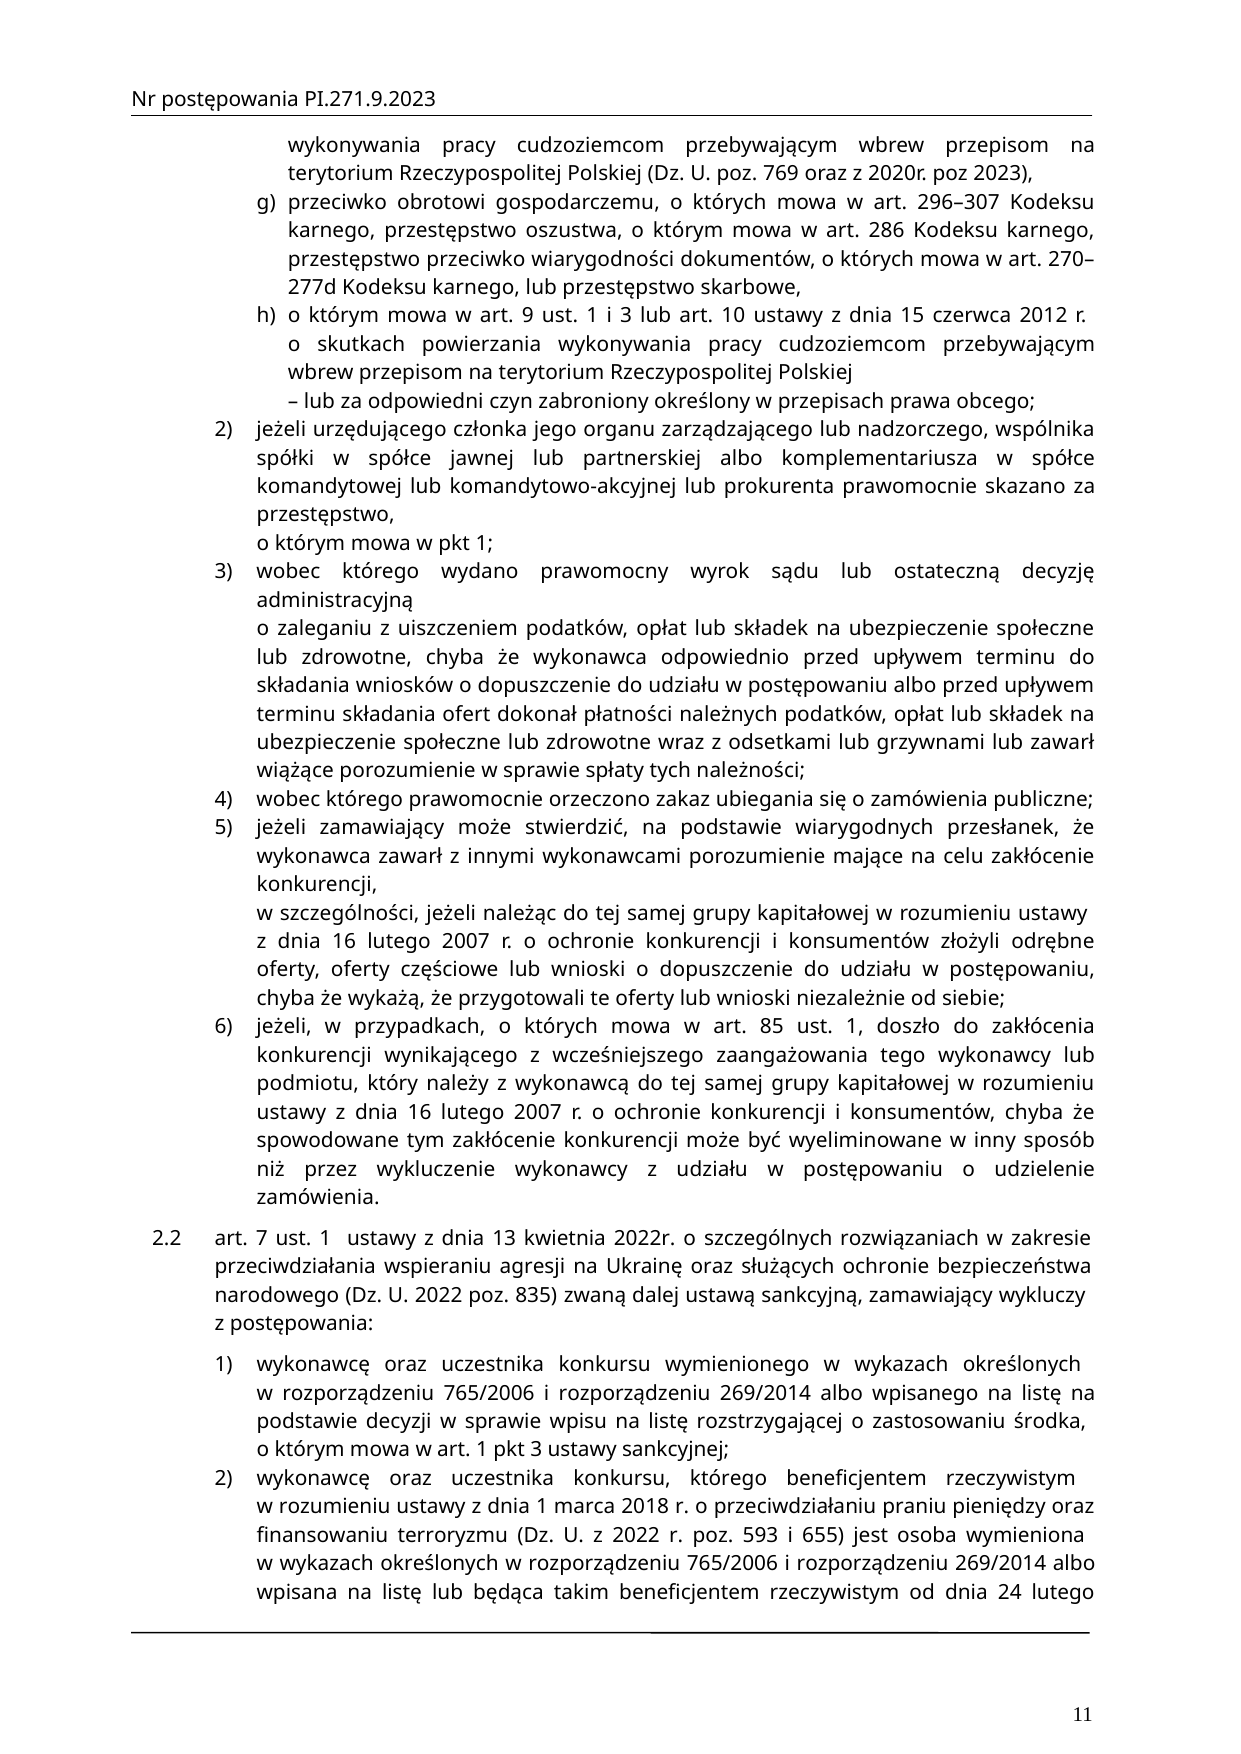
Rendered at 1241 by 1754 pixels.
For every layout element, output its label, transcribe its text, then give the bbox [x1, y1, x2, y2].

list art. 7 ust. 1 ustawy z dnia 13 kwietnia 2022r. o szczególnych rozwiązaniach w zakresie przeciwdziałania wspieraniu agresji na Ukrainę oraz służących ochronie bezpieczeństwa narodowego (Dz. U. 2022 poz. 835) zwaną dalej ustawą sankcyjną, zamawiający wykluczy z postępowania: [152, 1223, 1092, 1337]
list wobec którego prawomocnie orzeczono zakaz ubiegania się o zamówienia publiczne; [214, 784, 1096, 812]
list przeciwko obrotowi gospodarczemu, o których mowa w art. 296–307 Kodeksu karnego, przestępstwo oszustwa, o którym mowa w art. 286 Kodeksu karnego, przestępstwo przeciwko wiarygodności dokumentów, o których mowa w art. 270–277d Kodeksu karnego, lub przestępstwo skarbowe, [256, 187, 1096, 301]
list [214, 1463, 1096, 1605]
list wobec którego wydano prawomocny wyrok sądu lub ostateczną decyzję administracyjną o zaleganiu z uiszczeniem podatków, opłat lub składek na ubezpieczenie społeczne lub zdrowotne, chyba że wykonawca odpowiednio przed upływem terminu do składania wniosków o dopuszczenie do udziału w postępowaniu albo przed upływem terminu składania ofert dokonał płatności należnych podatków, opłat lub składek na ubezpieczenie społeczne lub zdrowotne wraz z odsetkami lub grzywnami lub zawarł wiążące porozumienie w sprawie spłaty tych należności; [214, 556, 1096, 784]
list o którym mowa w art. 9 ust. 1 i 3 lub art. 10 ustawy z dnia 15 czerwca 2012 r. o skutkach powierzania wykonywania pracy cudzoziemcom przebywającym wbrew przepisom na terytorium Rzeczypospolitej Polskiej [256, 301, 1096, 386]
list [256, 130, 1096, 187]
list jeżeli zamawiający może stwierdzić, na podstawie wiarygodnych przesłanek, że wykonawca zawarł z innymi wykonawcami porozumienie mające na celu zakłócenie konkurencji, w szczególności, jeżeli należąc do tej samej grupy kapitałowej w rozumieniu ustawy z dnia 16 lutego 2007 r. o ochronie konkurencji i konsumentów złożyli odrębne oferty, oferty częściowe lub wnioski o dopuszczenie do udziału w postępowaniu, chyba że wykażą, że przygotowali te oferty lub wnioski niezależnie od siebie; [214, 812, 1096, 1011]
list wykonawcę oraz uczestnika konkursu wymienionego w wykazach określonych w rozporządzeniu 765/2006 i rozporządzeniu 269/2014 albo wpisanego na listę na podstawie decyzji w sprawie wpisu na listę rozstrzygającej o zastosowaniu środka, o którym mowa w art. 1 pkt 3 ustawy sankcyjnej; [214, 1349, 1096, 1463]
text – lub za odpowiedni czyn zabroniony określony w przepisach prawa obcego; [288, 386, 1096, 414]
list jeżeli urzędującego członka jego organu zarządzającego lub nadzorczego, wspólnika spółki w spółce jawnej lub partnerskiej albo komplementariusza w spółce komandytowej lub komandytowo-akcyjnej lub prokurenta prawomocnie skazano za przestępstwo, o którym mowa w pkt 1; [214, 414, 1096, 556]
list jeżeli, w przypadkach, o których mowa w art. 85 ust. 1, doszło do zakłócenia konkurencji wynikającego z wcześniejszego zaangażowania tego wykonawcy lub podmiotu, który należy z wykonawcą do tej samej grupy kapitałowej w rozumieniu ustawy z dnia 16 lutego 2007 r. o ochronie konkurencji i konsumentów, chyba że spowodowane tym zakłócenie konkurencji może być wyeliminowane w inny sposób niż przez wykluczenie wykonawcy z udziału w postępowaniu o udzielenie zamówienia. [214, 1011, 1096, 1211]
